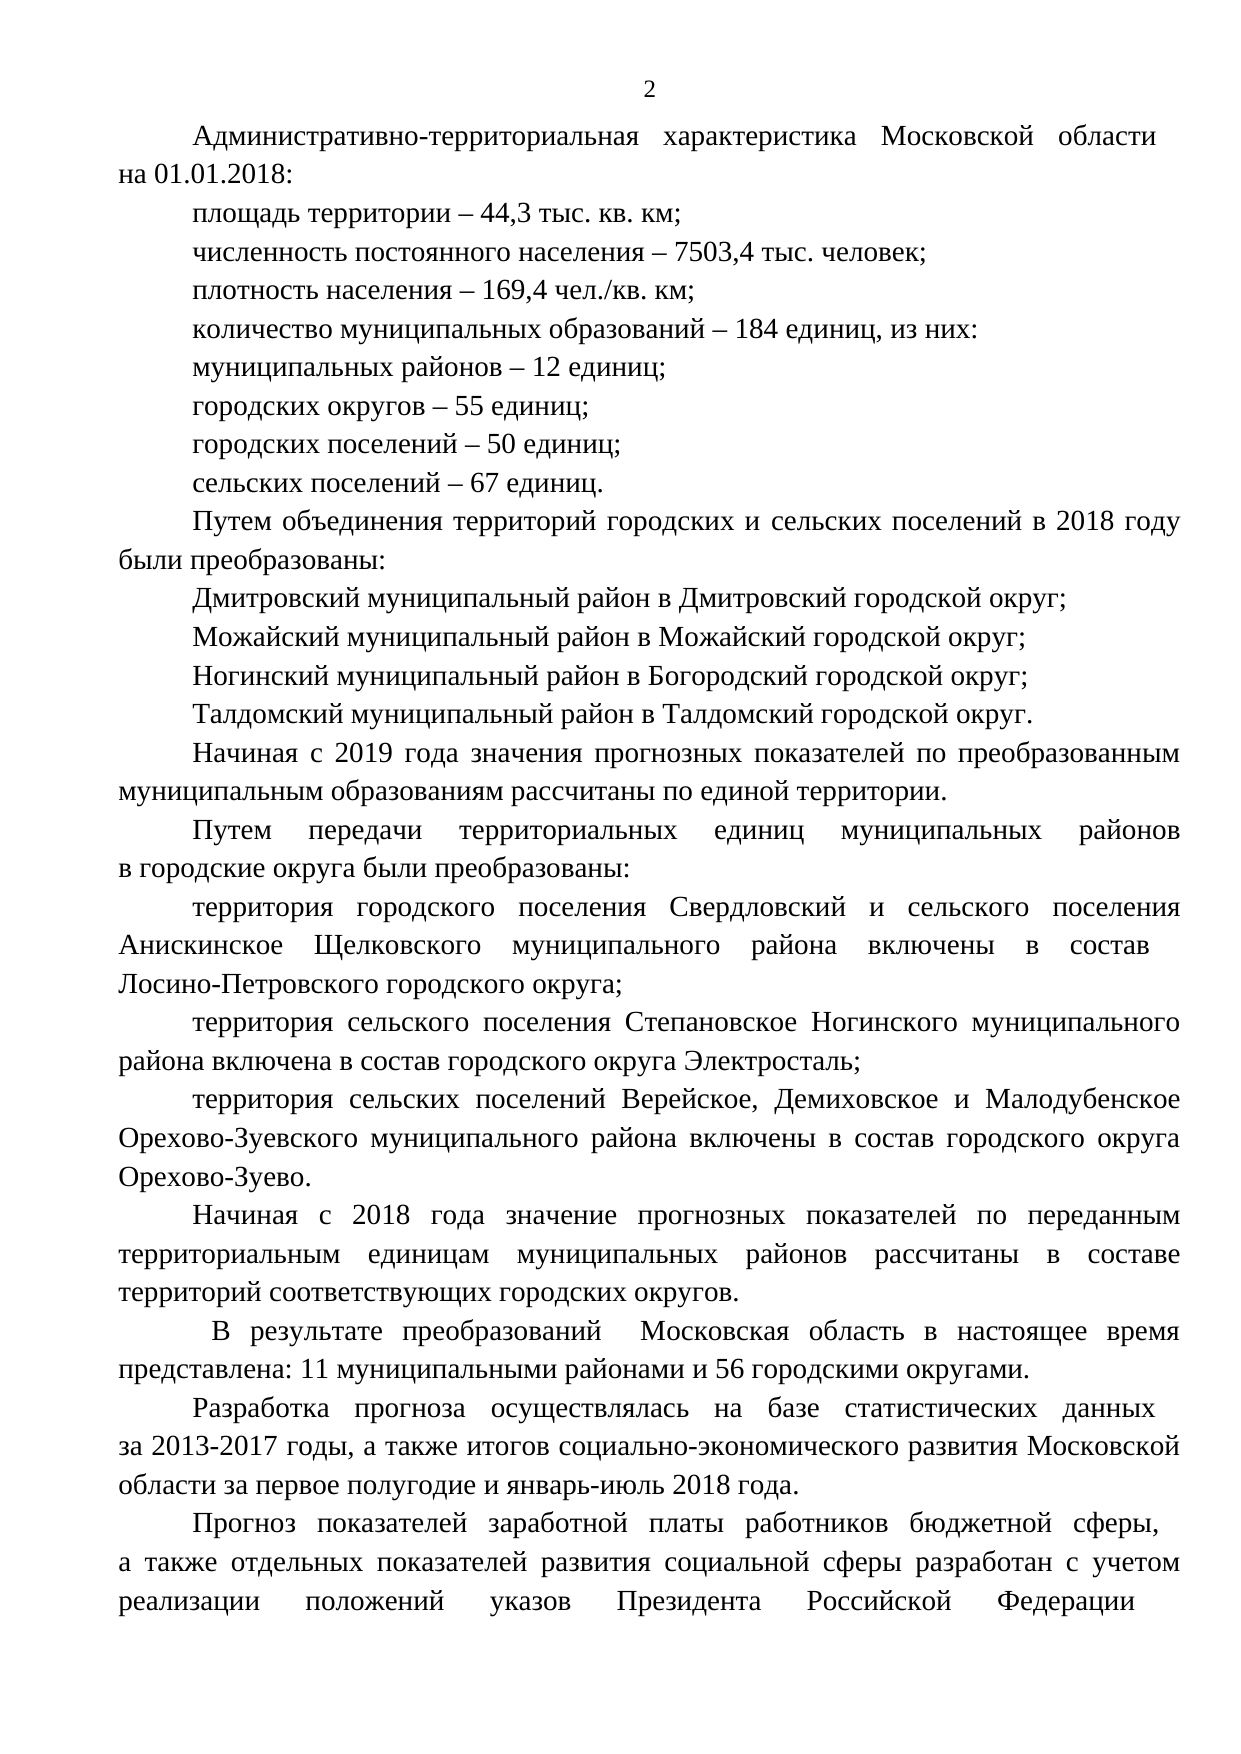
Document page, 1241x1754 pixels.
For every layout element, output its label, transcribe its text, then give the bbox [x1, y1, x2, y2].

text Путем передачи территориальных единиц муниципальных районов в городские округа были преобразованы: [118, 812, 1181, 884]
text Разработка прогноза осуществлялась на базе статистических данных за 2013-2017 годы, а также итогов социально-экономического развития Московской области за первое полугодие и январь-июль 2018 года. [118, 1390, 1181, 1501]
text В результате преобразований Московская область в настоящее время представлена: 11 муниципальными районами и 56 городскими округами. [118, 1313, 1181, 1385]
text Административно-территориальная характеристика Московской области на 01.01.2018: [118, 118, 1181, 190]
text территория городского поселения Свердловский и сельского поселения Анискинское Щелковского муниципального района включены в состав Лосино-Петровского городского округа; [118, 889, 1181, 999]
text Начиная с 2019 года значения прогнозных показателей по преобразованным муниципальным образованиям рассчитаны по единой территории. [118, 735, 1181, 807]
text Талдомский муниципальный район в Талдомский городской округ. [118, 696, 1181, 730]
text городских округов – 55 единиц; [118, 388, 1181, 421]
text городских поселений – 50 единиц; [118, 426, 1181, 460]
text территория сельских поселений Верейское, Демиховское и Малодубенское Орехово-Зуевского муниципального района включены в состав городского округа Орехово-Зуево. [118, 1082, 1181, 1192]
text Начиная с 2018 года значение прогнозных показателей по переданным территориальным единицам муниципальных районов рассчитаны в составе территорий соответствующих городских округов. [118, 1197, 1181, 1308]
text количество муниципальных образований – 184 единиц, из них: [118, 311, 1181, 344]
text Можайский муниципальный район в Можайский городской округ; [118, 619, 1181, 653]
text плотность населения – 169,4 чел./кв. км; [118, 272, 1181, 306]
text численность постоянного населения – 7503,4 тыс. человек; [118, 234, 1181, 267]
text Путем объединения территорий городских и сельских поселений в 2018 году были преобразованы: [118, 503, 1181, 576]
text Ногинский муниципальный район в Богородский городской округ; [118, 658, 1181, 691]
text сельских поселений – 67 единиц. [118, 465, 1181, 498]
text площадь территории – 44,3 тыс. кв. км; [118, 195, 1181, 229]
text территория сельского поселения Степановское Ногинского муниципального района включена в состав городского округа Электросталь; [118, 1004, 1181, 1077]
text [118, 1506, 1181, 1616]
text муниципальных районов – 12 единиц; [118, 349, 1181, 383]
text Дмитровский муниципальный район в Дмитровский городской округ; [118, 581, 1181, 614]
